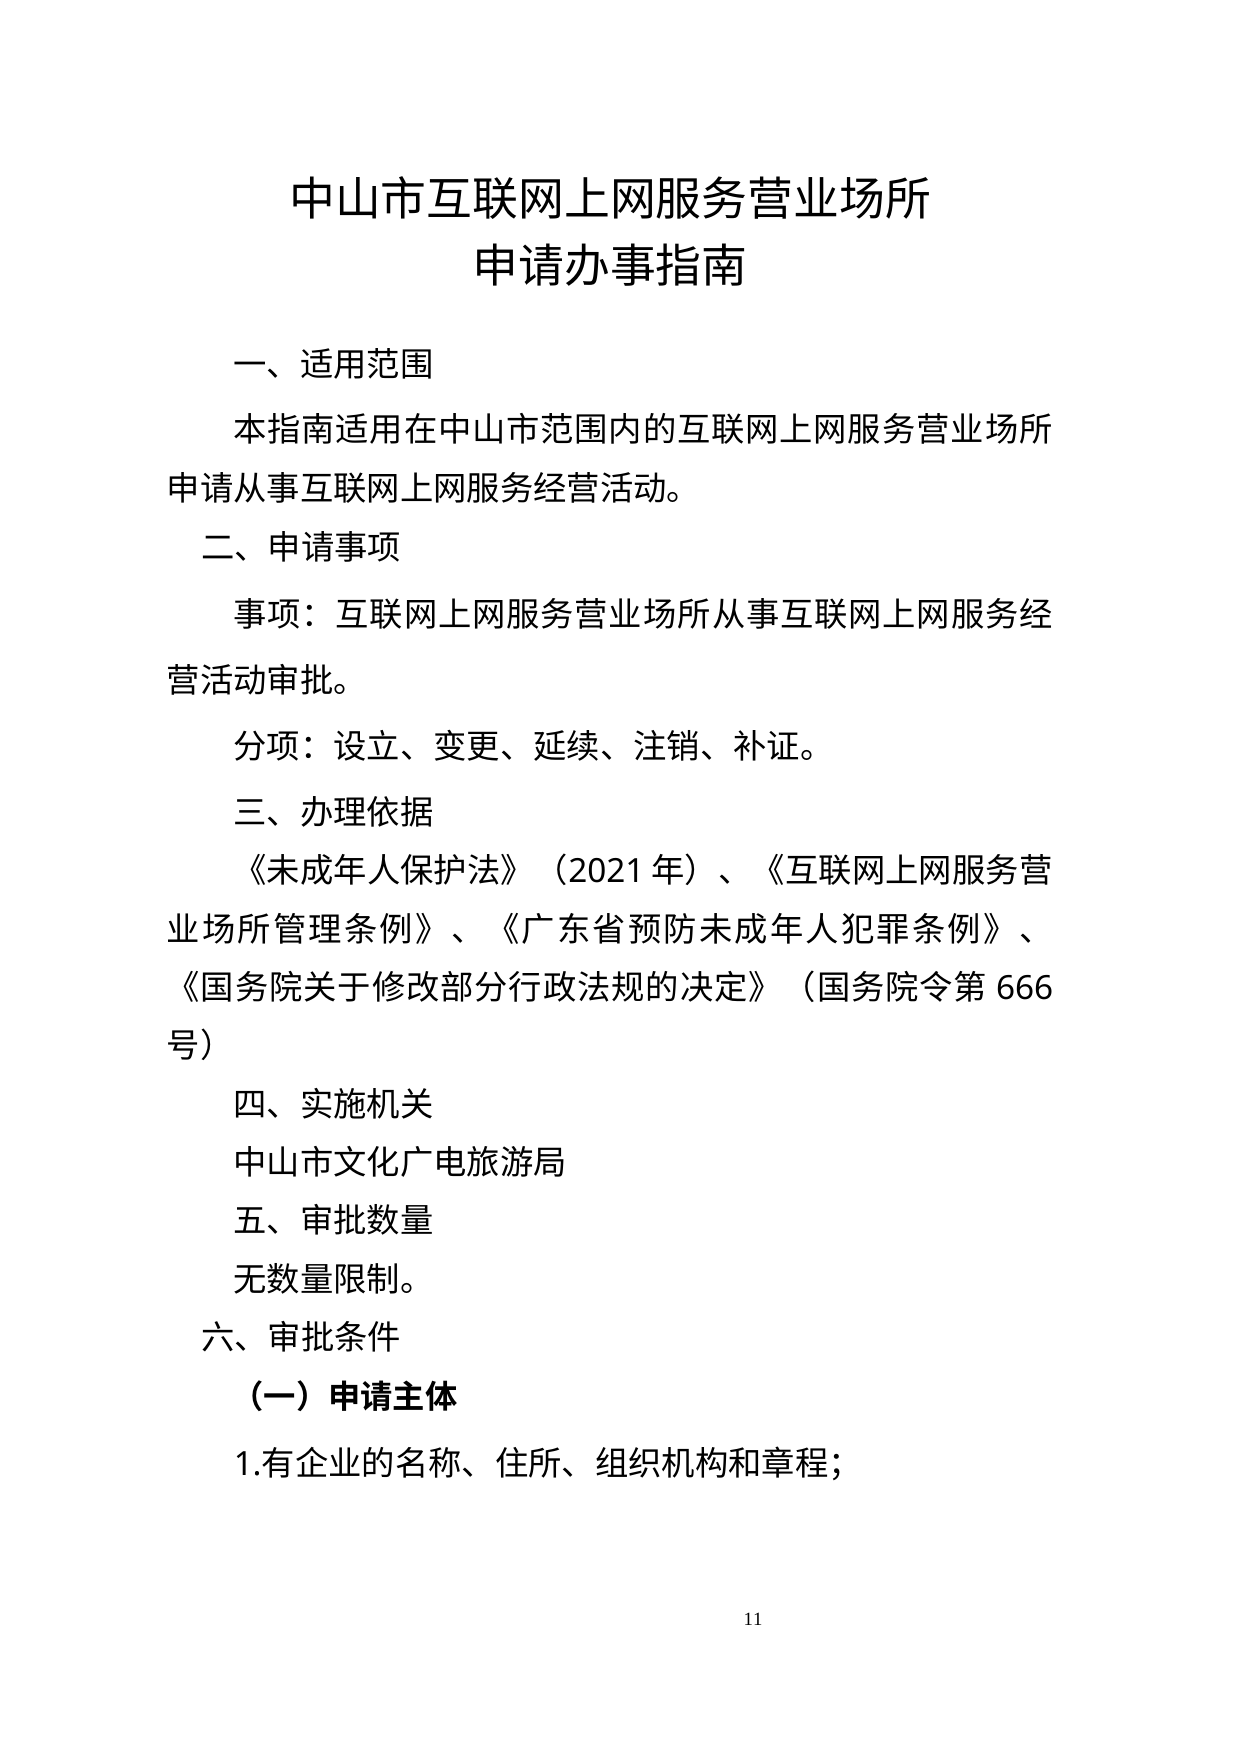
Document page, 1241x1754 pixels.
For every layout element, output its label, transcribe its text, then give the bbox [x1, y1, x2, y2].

text 事项：互联网上网服务营业场所从事互联网上网服务经营活动审批。 [166, 578, 1053, 711]
text 五、审批数量 [166, 1186, 1053, 1244]
text 四、实施机关 [166, 1069, 1053, 1128]
text 一、适用范围 [166, 329, 1053, 395]
text 三、办理依据 [166, 778, 1053, 836]
subtitle 申请办事指南 [166, 229, 1053, 295]
text （一）申请主体 [166, 1361, 1053, 1427]
text 《未成年人保护法》（2021年）、《互联网上网服务营业场所管理条例》、《广东省预防未成年人犯罪条例》、《国务院关于修改部分行政法规的决定》（国务院令第666号） [166, 836, 1053, 1069]
text 六、审批条件 [166, 1303, 1053, 1361]
text 本指南适用在中山市范围内的互联网上网服务营业场所申请从事互联网上网服务经营活动。 [166, 395, 1053, 512]
text 无数量限制。 [166, 1244, 1053, 1303]
text 分项：设立、变更、延续、注销、补证。 [166, 711, 1053, 778]
text 中山市文化广电旅游局 [166, 1128, 1053, 1186]
text 1.有企业的名称、住所、组织机构和章程； [166, 1427, 1053, 1494]
subtitle 中山市互联网上网服务营业场所 [166, 162, 1053, 229]
text 二、申请事项 [166, 512, 1053, 578]
